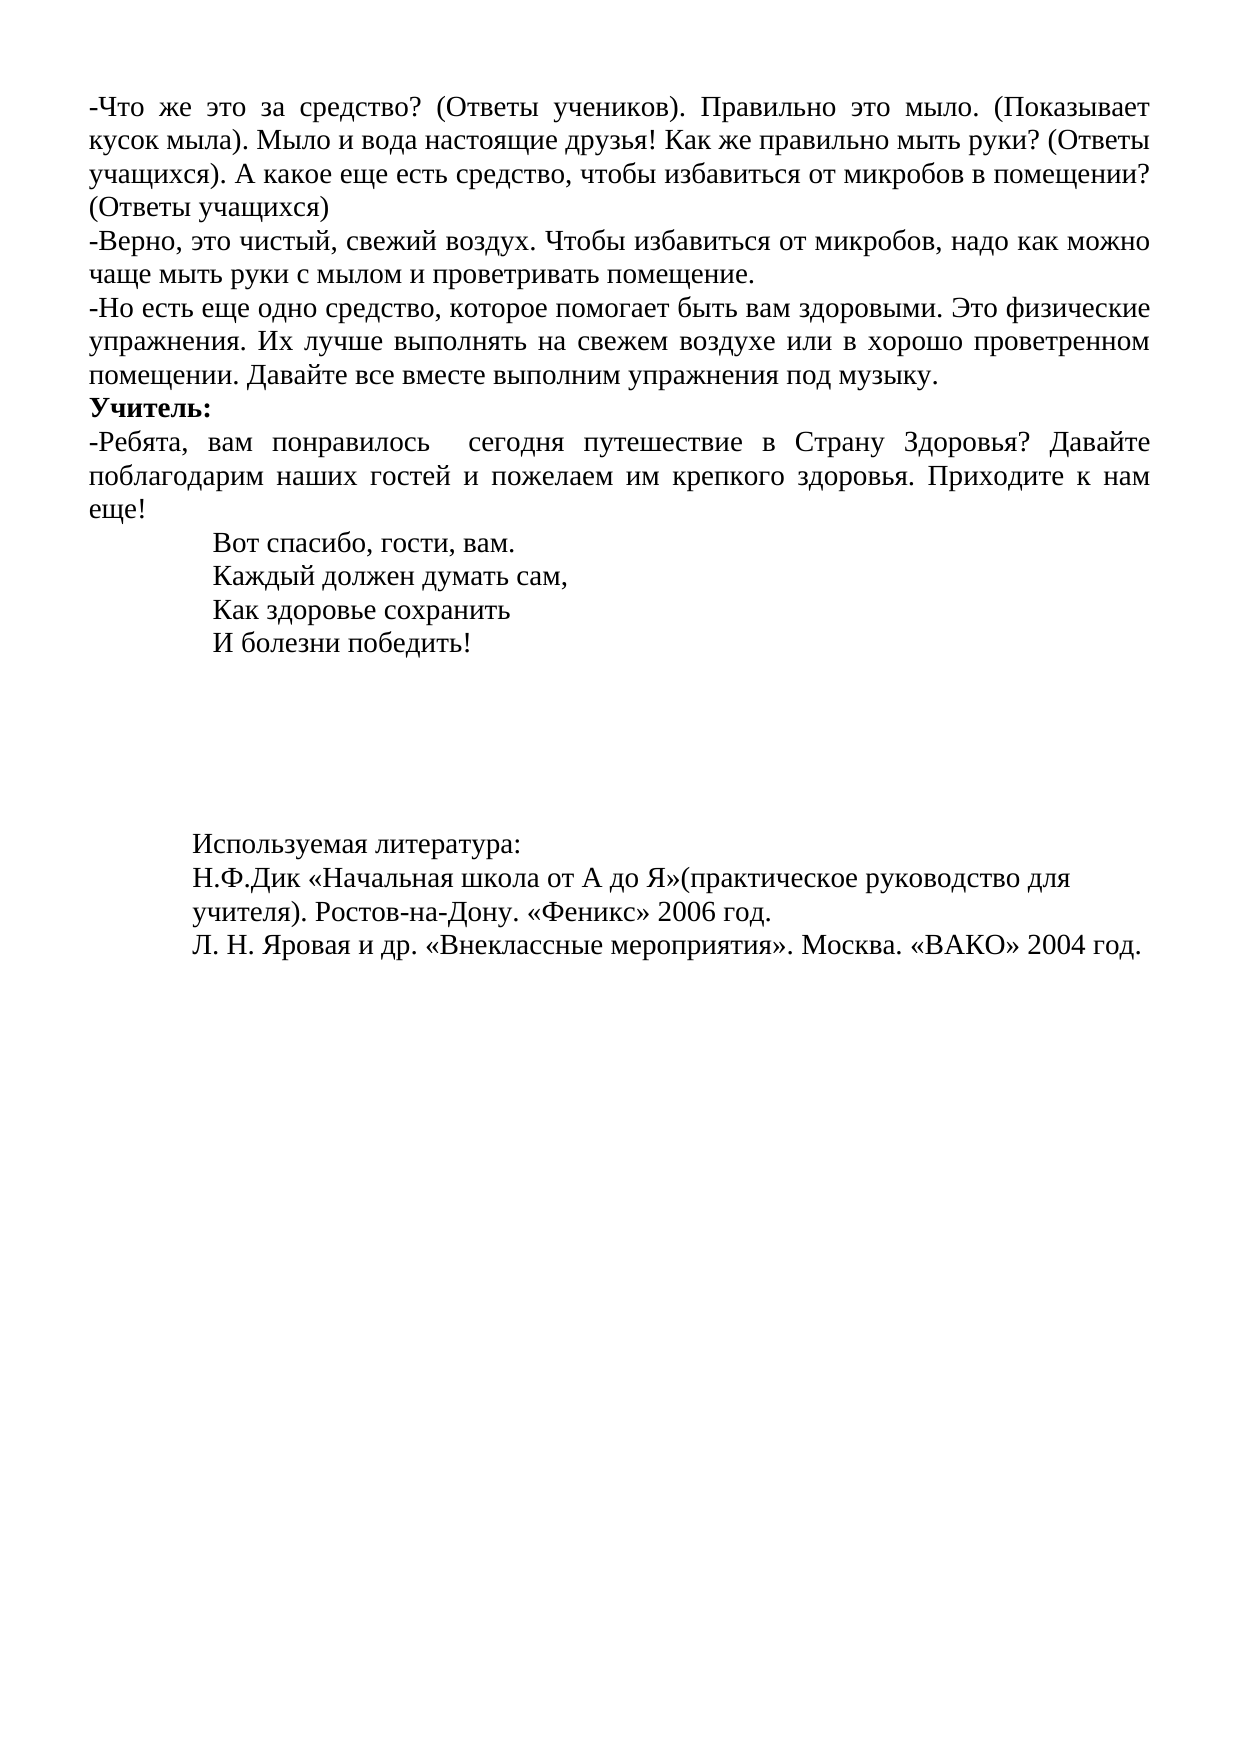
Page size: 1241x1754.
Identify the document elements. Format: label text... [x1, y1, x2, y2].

text Н.Ф.Дик «Начальная школа от А до Я»(практическое руководство для учителя). Ростов-на-Дону. «Феникс» 2006 год. [192, 860, 1152, 927]
text Вот спасибо, гости, вам. [88, 525, 1152, 558]
text -Но есть еще одно средство, которое помогает быть вам здоровыми. Это физические упражнения. Их лучше выполнять на свежем воздухе или в хорошо проветренном помещении. Давайте все вместе выполним упражнения под музыку. [88, 290, 1152, 391]
text Используемая литература: [177, 827, 1152, 860]
text -Что же это за средство? (Ответы учеников). Правильно это мыло. (Показывает кусок мыла). Мыло и вода настоящие друзья! Как же правильно мыть руки? (Ответы учащихся). А какое еще есть средство, чтобы избавиться от микробов в помещении? (Ответы учащихся) [88, 89, 1152, 223]
text Учитель: [88, 391, 1152, 424]
text И болезни победить! [88, 625, 1152, 659]
text Каждый должен думать сам, [88, 558, 1152, 592]
text Как здоровье сохранить [88, 592, 1152, 625]
text -Верно, это чистый, свежий воздух. Чтобы избавиться от микробов, надо как можно чаще мыть руки с мылом и проветривать помещение. [88, 223, 1152, 290]
text Л. Н. Яровая и др. «Внеклассные мероприятия». Москва. «ВАКО» 2004 год. [192, 927, 1152, 961]
text -Ребята, вам понравилось сегодня путешествие в Страну Здоровья? Давайте поблагодарим наших гостей и пожелаем им крепкого здоровья. Приходите к нам еще! [88, 424, 1152, 525]
